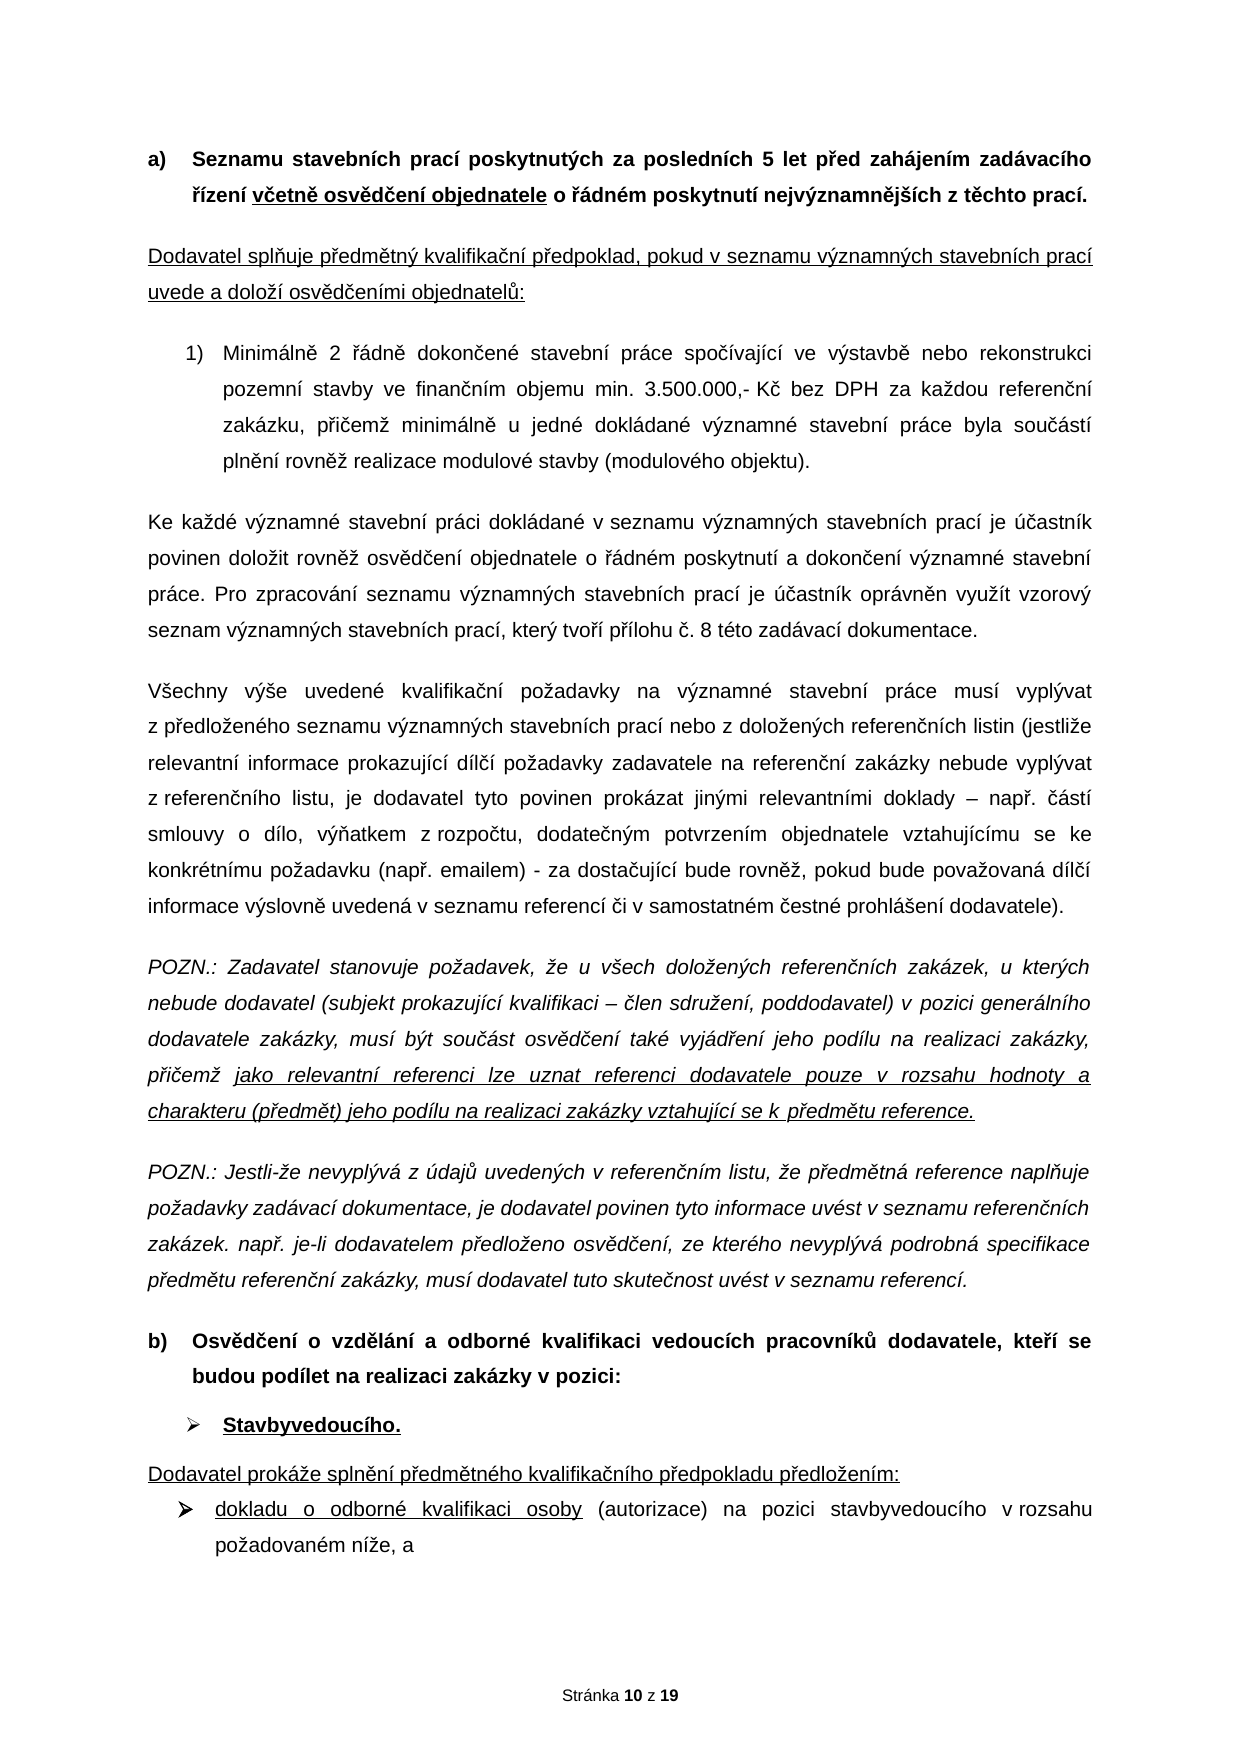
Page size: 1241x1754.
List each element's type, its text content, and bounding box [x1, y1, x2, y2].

list dokladu o odborné kvalifikaci osoby (autorizace) na pozici stavbyvedoucího v rozsahu požadovaném níže, a [177, 1497, 1093, 1557]
list Minimálně 2 řádně dokončené stavební práce spočívající ve výstavbě nebo rekonstrukci pozemní stavby ve finančním objemu min. 3.500.000,- Kč bez DPH za každou referenční zakázku, přičemž minimálně u jedné dokládané významné stavební práce byla součástí plnění rovněž realizace modulové stavby (modulového objektu). [185, 341, 1093, 473]
text Dodavatel splňuje předmětný kvalifikační předpoklad, pokud v seznamu významných stavebních prací uvede a doloží osvědčeními objednatelů: [148, 244, 1093, 265]
list Stavbyvedoucího. [185, 1413, 1077, 1437]
list Seznamu stavebních prací poskytnutých za posledních 5 let před zahájením zadávacího řízení včetně osvědčení objednatele o řádném poskytnutí nejvýznamnějších z těchto prací. [148, 147, 1093, 207]
text Dodavatel splňuje předmětný kvalifikační předpoklad, pokud v seznamu významných stavebních prací uvede a doloží osvědčeními objednatelů: [148, 266, 1093, 304]
text POZN.: Jestli-že nevyplývá z údajů uvedených v referenčním listu, že předmětná reference naplňuje požadavky zadávací dokumentace, je dodavatel povinen tyto informace uvést v seznamu referenčních zakázek. např. je-li dodavatelem předloženo osvědčení, ze kterého nevyplývá podrobná specifikace předmětu referenční zakázky, musí dodavatel tuto skutečnost uvést v seznamu referencí. [148, 1160, 1093, 1291]
text Všechny výše uvedené kvalifikační požadavky na významné stavební práce musí vyplývat z předloženého seznamu významných stavebních prací nebo z doložených referenčních listin (jestliže relevantní informace prokazující dílčí požadavky zadavatele na referenční zakázky nebude vyplývat z referenčního listu, je dodavatel tyto povinen prokázat jinými relevantními doklady – např. částí smlouvy o dílo, výňatkem z rozpočtu, dodatečným potvrzením objednatele vztahujícímu se ke konkrétnímu požadavku (např. emailem) - za dostačující bude rovněž, pokud bude považovaná dílčí informace výslovně uvedená v seznamu referencí či v samostatném čestné prohlášení dodavatele). [148, 678, 1093, 918]
text Dodavatel prokáže splnění předmětného kvalifikačního předpokladu předložením: [148, 1461, 1077, 1485]
text Ke každé významné stavební práci dokládané v seznamu významných stavebních prací je účastník povinen doložit rovněž osvědčení objednatele o řádném poskytnutí a dokončení významné stavební práce. Pro zpracování seznamu významných stavebních prací je účastník oprávněn využít vzorový seznam významných stavebních prací, který tvoří přílohu č. 8 této zadávací dokumentace. [148, 510, 1093, 641]
text POZN.: Zadavatel stanovuje požadavek, že u všech doložených referenčních zakázek, u kterých nebude dodavatel (subjekt prokazující kvalifikaci – člen sdružení, poddodavatel) v pozici generálního dodavatele zakázky, musí být součást osvědčení také vyjádření jeho podílu na realizaci zakázky, přičemž jako relevantní referenci lze uznat referenci dodavatele pouze v rozsahu hodnoty a charakteru (předmět) jeho podílu na realizaci zakázky vztahující se k předmětu reference. [148, 955, 1093, 1123]
list Osvědčení o vzdělání a odborné kvalifikaci vedoucích pracovníků dodavatele, kteří se budou podílet na realizaci zakázky v pozici: [148, 1328, 1093, 1388]
